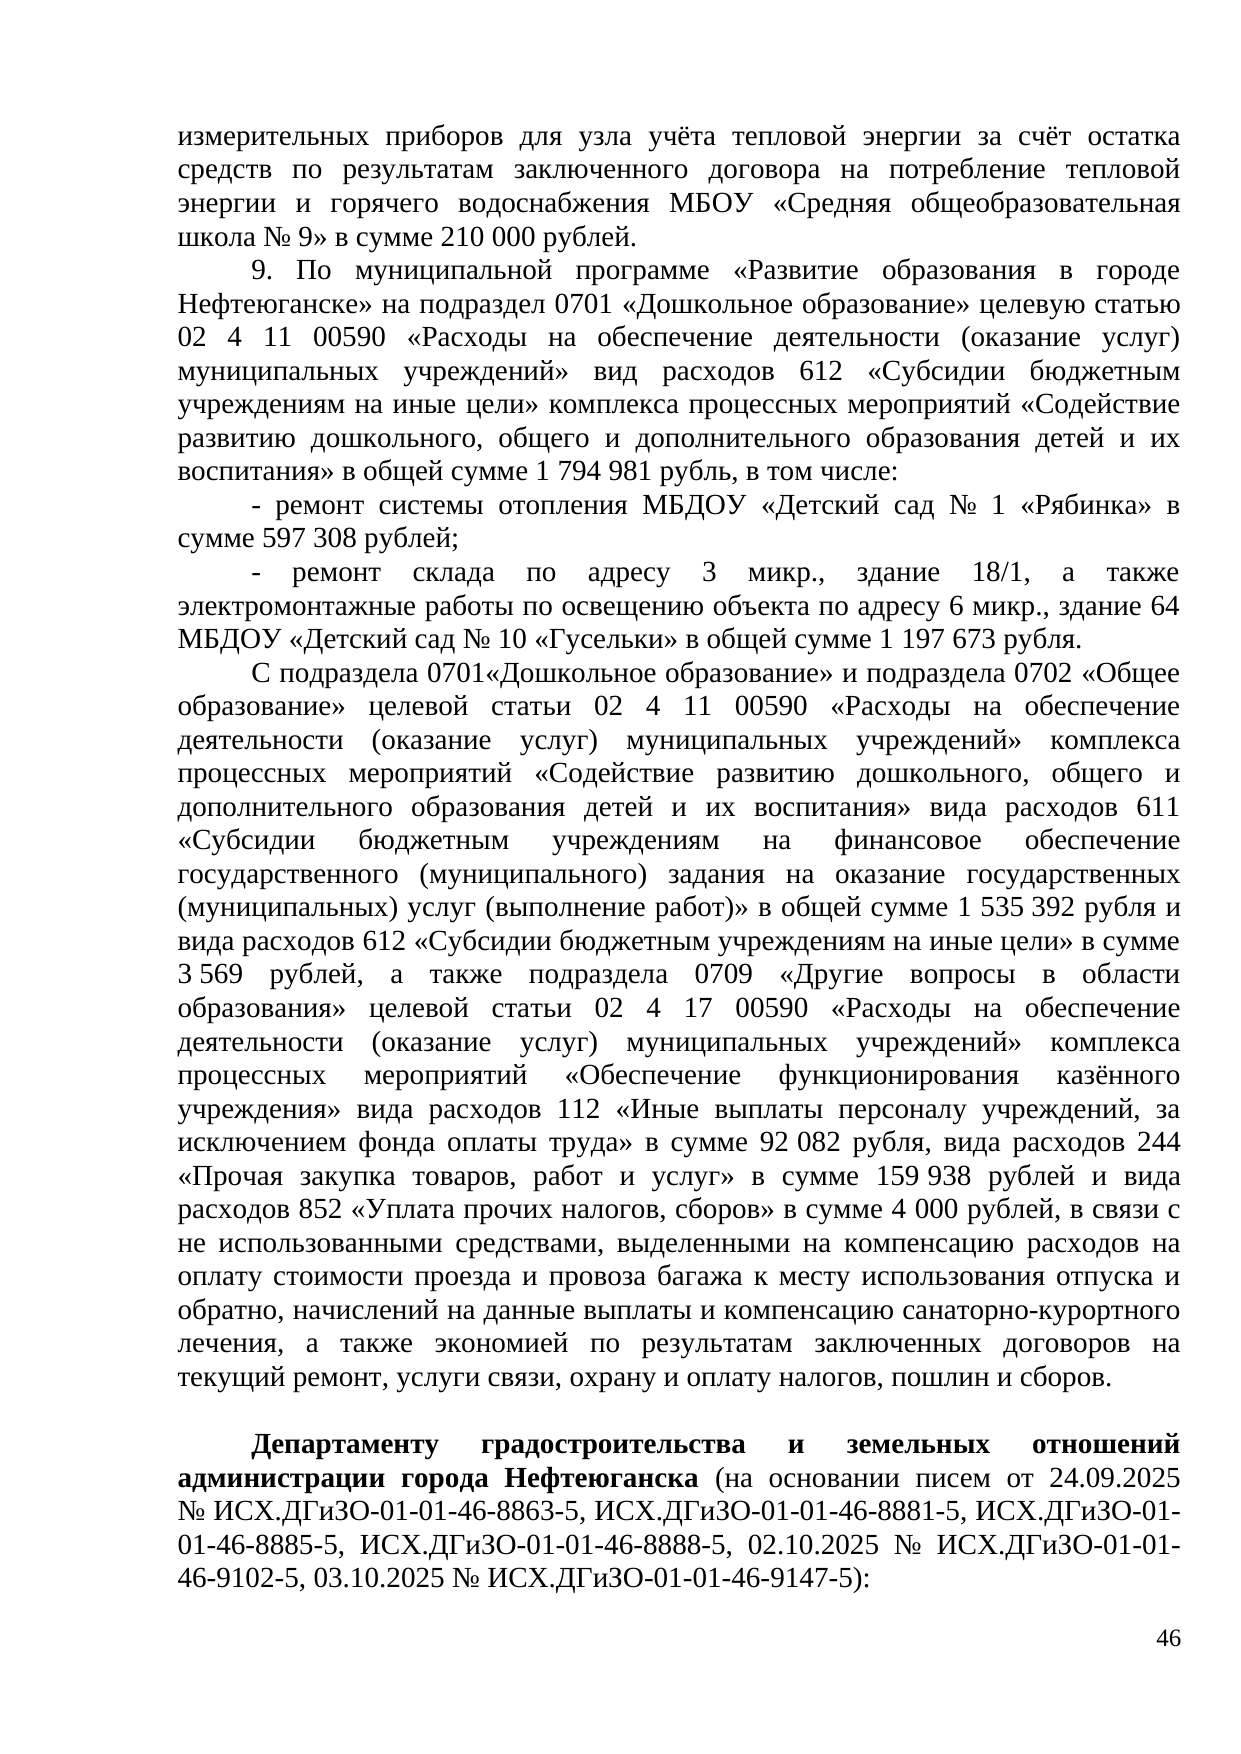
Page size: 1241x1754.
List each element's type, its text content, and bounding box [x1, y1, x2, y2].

text С подраздела 0701«Дошкольное образование» и подраздела 0702 «Общее образование» целевой статьи 02 4 11 00590 «Расходы на обеспечение деятельности (оказание услуг) муниципальных учреждений» комплекса процессных мероприятий «Содействие развитию дошкольного, общего и дополнительного образования детей и их воспитания» вида расходов 611 «Субсидии бюджетным учреждениям на финансовое обеспечение государственного (муниципального) задания на оказание государственных (муниципальных) услуг (выполнение работ)» в общей сумме 1 535 392 рубля и вида расходов 612 «Субсидии бюджетным учреждениям на иные цели» в сумме 3 569 рублей, а также подраздела 0709 «Другие вопросы в области образования» целевой статьи 02 4 17 00590 «Расходы на обеспечение деятельности (оказание услуг) муниципальных учреждений» комплекса процессных мероприятий «Обеспечение функционирования казённого учреждения» вида расходов 112 «Иные выплаты персоналу учреждений, за исключением фонда оплаты труда» в сумме 92 082 рубля, вида расходов 244 «Прочая закупка товаров, работ и услуг» в сумме 159 938 рублей и вида расходов 852 «Уплата прочих налогов, сборов» в сумме 4 000 рублей, в связи с не использованными средствами, выделенными на компенсацию расходов на оплату стоимости проезда и провоза багажа к месту использования отпуска и обратно, начислений на данные выплаты и компенсацию санаторно-курортного лечения, а также экономией по результатам заключенных договоров на текущий ремонт, услуги связи, охрану и оплату налогов, пошлин и сборов. [177, 655, 1181, 1393]
text - ремонт системы отопления МБДОУ «Детский сад № 1 «Рябинка» в сумме 597 308 рублей; [177, 487, 1181, 554]
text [177, 118, 1181, 252]
text - ремонт склада по адресу 3 микр., здание 18/1, а также электромонтажные работы по освещению объекта по адресу 6 микр., здание 64 МБДОУ «Детский сад № 10 «Гусельки» в общей сумме 1 197 673 рубля. [177, 554, 1181, 655]
text Департаменту градостроительства и земельных отношений администрации города Нефтеюганска (на основании писем от 24.09.2025 № ИСХ.ДГиЗО-01-01-46-8863-5, ИСХ.ДГиЗО-01-01-46-8881-5, ИСХ.ДГиЗО-01-01-46-8885-5, ИСХ.ДГиЗО-01-01-46-8888-5, 02.10.2025 № ИСХ.ДГиЗО-01-01-46-9102-5, 03.10.2025 № ИСХ.ДГиЗО-01-01-46-9147-5): [177, 1426, 1181, 1594]
text 9. По муниципальной программе «Развитие образования в городе Нефтеюганске» на подраздел 0701 «Дошкольное образование» целевую статью 02 4 11 00590 «Расходы на обеспечение деятельности (оказание услуг) муниципальных учреждений» вид расходов 612 «Субсидии бюджетным учреждениям на иные цели» комплекса процессных мероприятий «Содействие развитию дошкольного, общего и дополнительного образования детей и их воспитания» в общей сумме 1 794 981 рубль, в том числе: [177, 252, 1181, 487]
